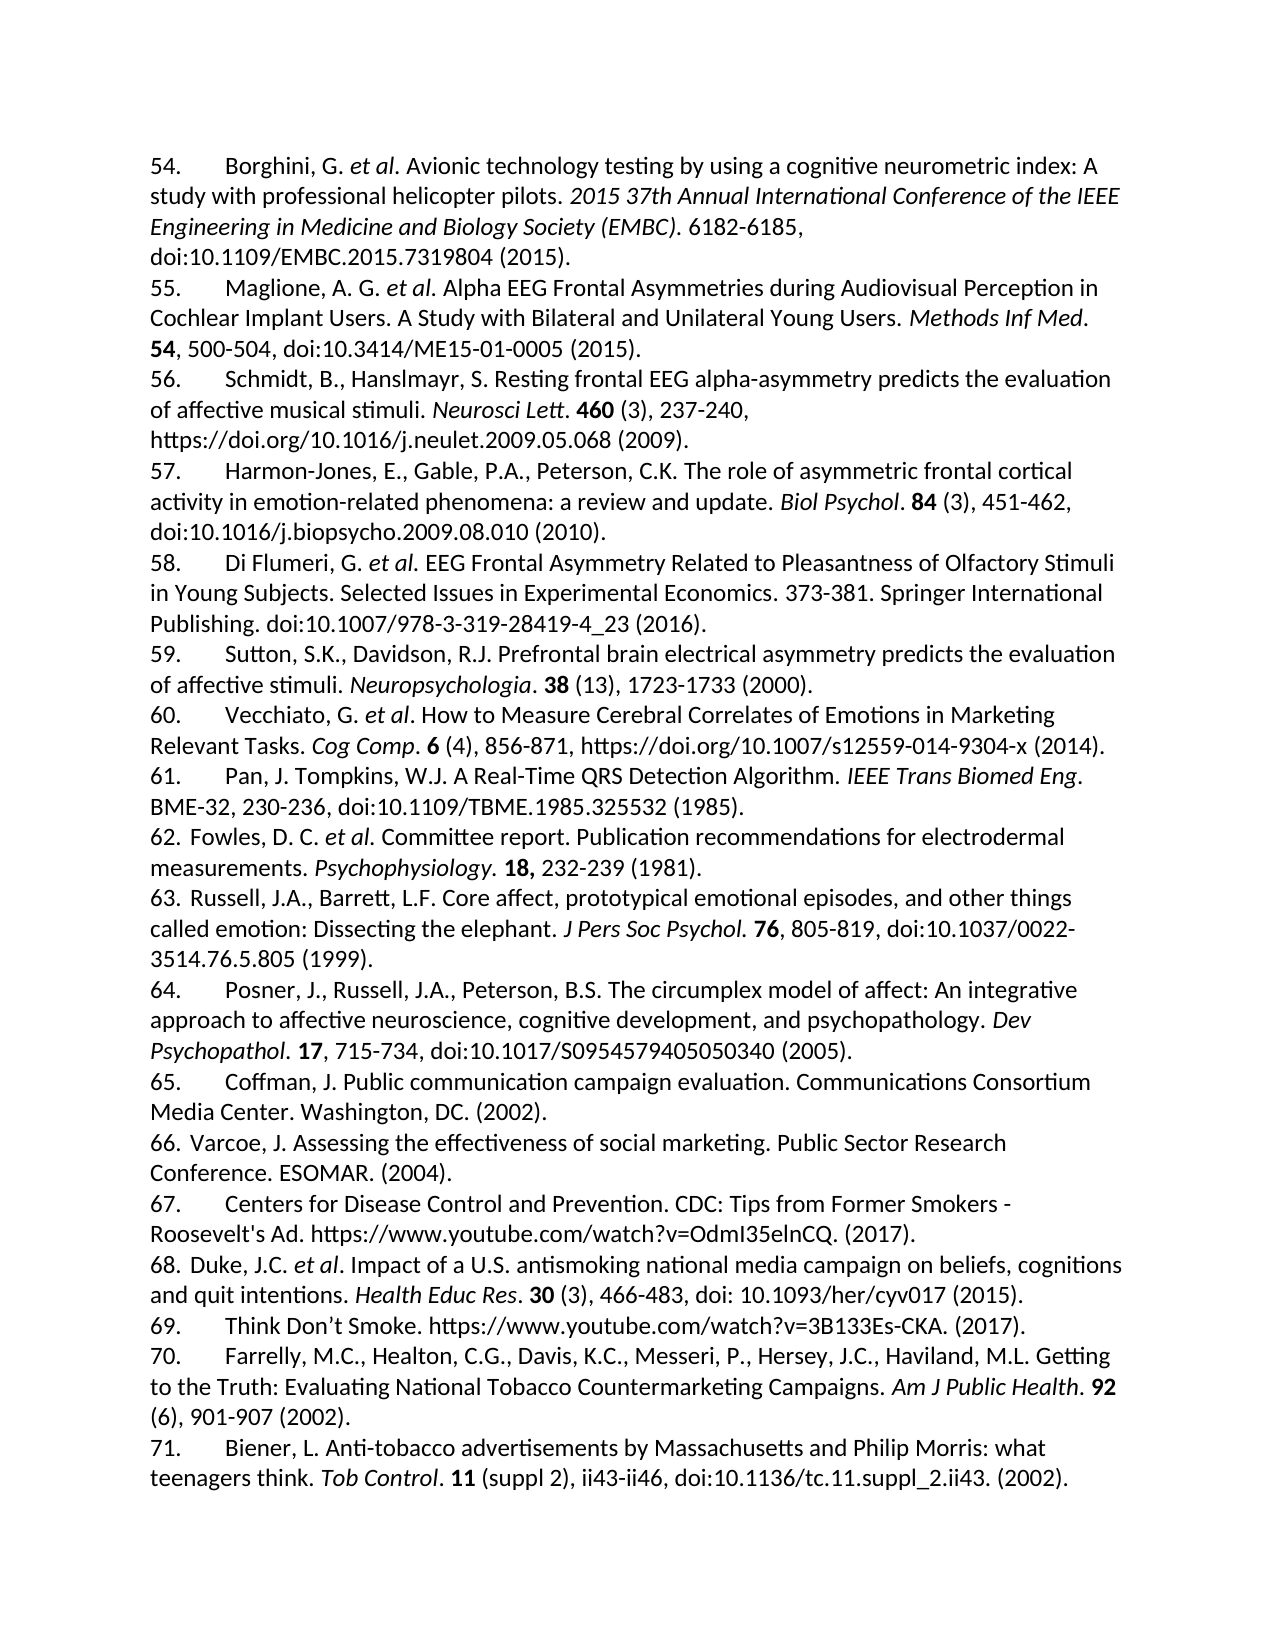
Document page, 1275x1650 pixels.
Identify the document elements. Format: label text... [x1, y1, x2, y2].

list Posner, J., Russell, J.A., Peterson, B.S. The circumplex model of affect: An integrative approach to affective neuroscience, cognitive development, and psychopathology. Dev Psychopathol. 17, 715-734, doi:10.1017/S0954579405050340 (2005). [150, 974, 1125, 1066]
list Borghini, G. et al. Avionic technology testing by using a cognitive neurometric index: A study with professional helicopter pilots. 2015 37th Annual International Conference of the IEEE Engineering in Medicine and Biology Society (EMBC). 6182-6185, doi:10.1109/EMBC.2015.7319804 (2015). [150, 150, 1125, 272]
list Harmon-Jones, E., Gable, P.A., Peterson, C.K. The role of asymmetric frontal cortical activity in emotion-related phenomena: a review and update. Biol Psychol. 84 (3), 451-462, doi:10.1016/j.biopsycho.2009.08.010 (2010). [150, 455, 1125, 547]
list Schmidt, B., Hanslmayr, S. Resting frontal EEG alpha-asymmetry predicts the evaluation of affective musical stimuli. Neurosci Lett. 460 (3), 237-240, https://doi.org/10.1016/j.neulet.2009.05.068 (2009). [150, 364, 1125, 455]
list Coffman, J. Public communication campaign evaluation. Communications Consortium Media Center. Washington, DC. (2002). [150, 1066, 1125, 1127]
list Russell, J.A., Barrett, L.F. Core affect, prototypical emotional episodes, and other things called emotion: Dissecting the elephant. J Pers Soc Psychol. 76, 805-819, doi:10.1037/0022-3514.76.5.805 (1999). [150, 882, 1125, 974]
list Sutton, S.K., Davidson, R.J. Prefrontal brain electrical asymmetry predicts the evaluation of affective stimuli. Neuropsychologia. 38 (13), 1723-1733 (2000). [150, 638, 1125, 699]
list Vecchiato, G. et al. How to Measure Cerebral Correlates of Emotions in Marketing Relevant Tasks. Cog Comp. 6 (4), 856-871, https://doi.org/10.1007/s12559-014-9304-x (2014). [150, 699, 1125, 760]
list Biener, L. Anti-tobacco advertisements by Massachusetts and Philip Morris: what teenagers think. Tob Control. 11 (suppl 2), ii43-ii46, doi:10.1136/tc.11.suppl_2.ii43. (2002). [150, 1432, 1125, 1493]
list Maglione, A. G. et al. Alpha EEG Frontal Asymmetries during Audiovisual Perception in Cochlear Implant Users. A Study with Bilateral and Unilateral Young Users. Methods Inf Med. 54, 500-504, doi:10.3414/ME15-01-0005 (2015). [150, 272, 1125, 364]
list Farrelly, M.C., Healton, C.G., Davis, K.C., Messeri, P., Hersey, J.C., Haviland, M.L. Getting to the Truth: Evaluating National Tobacco Countermarketing Campaigns. Am J Public Health. 92 (6), 901-907 (2002). [150, 1340, 1125, 1432]
list Duke, J.C. et al. Impact of a U.S. antismoking national media campaign on beliefs, cognitions and quit intentions. Health Educ Res. 30 (3), 466-483, doi: 10.1093/her/cyv017 (2015). [150, 1249, 1125, 1310]
list Centers for Disease Control and Prevention. CDC: Tips from Former Smokers - Roosevelt's Ad. https://www.youtube.com/watch?v=OdmI35elnCQ. (2017). [150, 1188, 1125, 1249]
list Fowles, D. C. et al. Committee report. Publication recommendations for electrodermal measurements. Psychophysiology. 18, 232-239 (1981). [150, 821, 1125, 882]
list Varcoe, J. Assessing the effectiveness of social marketing. Public Sector Research Conference. ESOMAR. (2004). [150, 1127, 1125, 1188]
list Di Flumeri, G. et al. EEG Frontal Asymmetry Related to Pleasantness of Olfactory Stimuli in Young Subjects. Selected Issues in Experimental Economics. 373-381. Springer International Publishing. doi:10.1007/978-3-319-28419-4_23 (2016). [150, 547, 1125, 638]
list Pan, J. Tompkins, W.J. A Real-Time QRS Detection Algorithm. IEEE Trans Biomed Eng. BME-32, 230-236, doi:10.1109/TBME.1985.325532 (1985). [150, 760, 1125, 821]
list Think Don’t Smoke. https://www.youtube.com/watch?v=3B133Es-CKA. (2017). [150, 1310, 1125, 1340]
